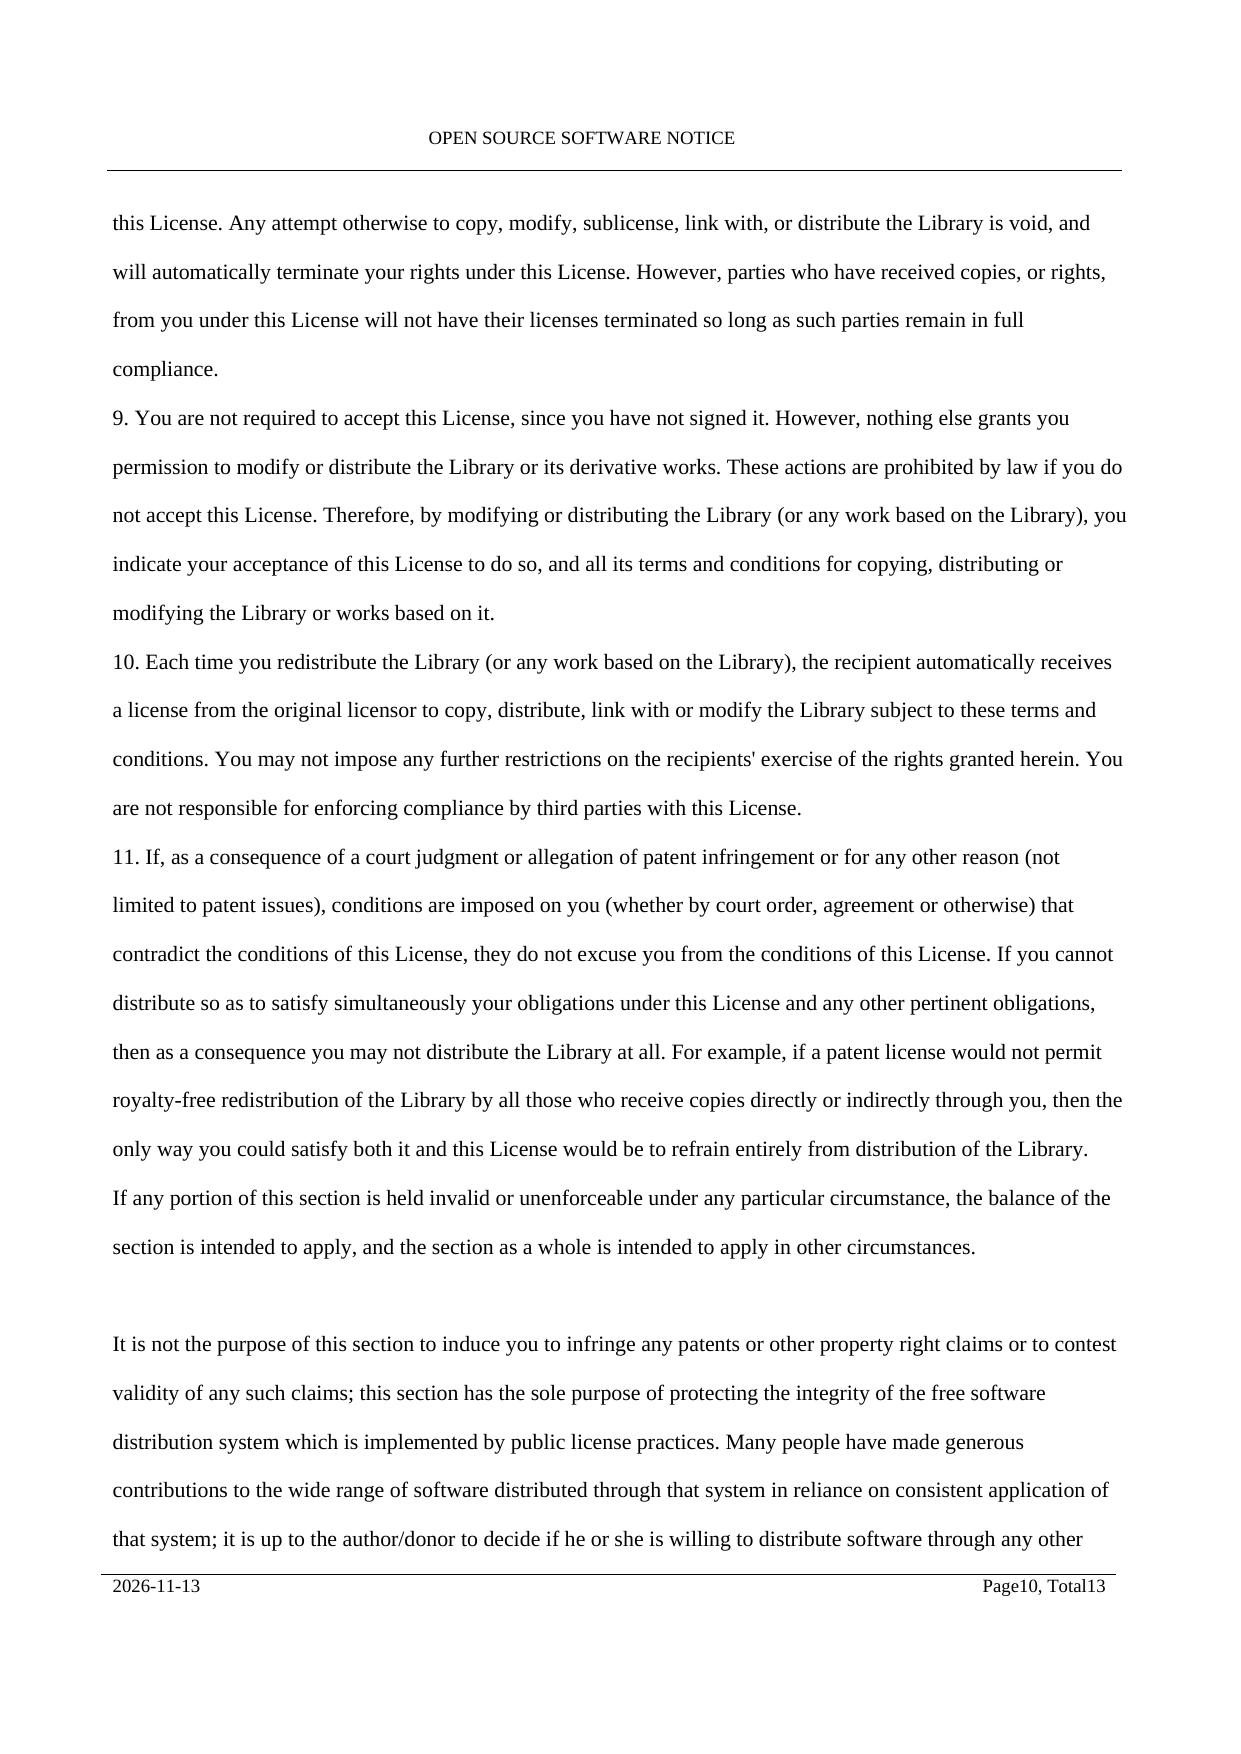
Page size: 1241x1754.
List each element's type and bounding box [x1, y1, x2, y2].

text [112, 206, 1128, 1555]
